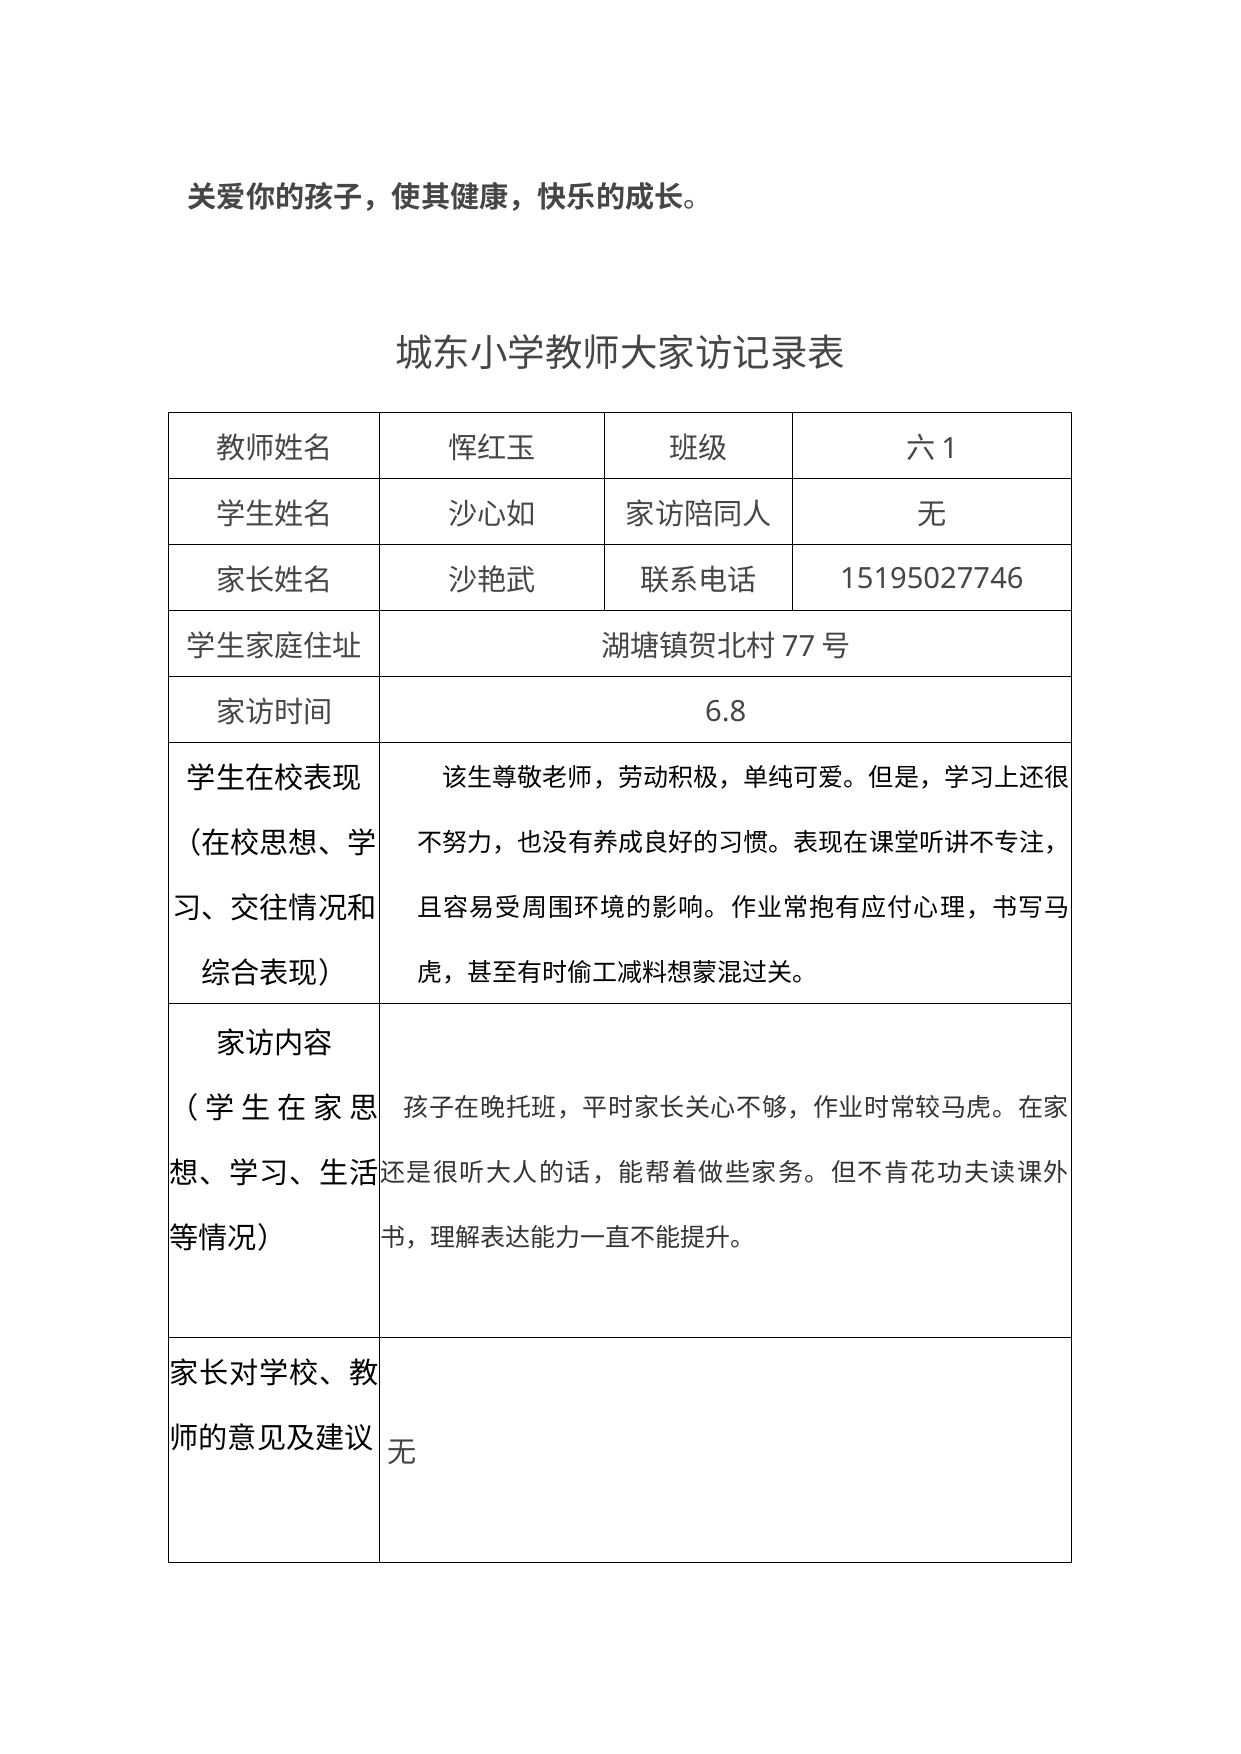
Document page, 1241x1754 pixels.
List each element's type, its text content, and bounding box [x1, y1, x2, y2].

table_cell 无 [793, 479, 1071, 544]
table_header 六1 [793, 413, 1071, 478]
text 城东小学教师大家访记录表 [187, 318, 1053, 383]
table_cell 该生尊敬老师，劳动积极，单纯可爱。但是，学习上还很不努力，也没有养成良好的习惯。表现在课堂听讲不专注，且容易受周围环境的影响。作业常抱有应付心理，书写马虎，甚至有时偷工减料想蒙混过关。 [380, 743, 1071, 1003]
table_cell 学生家庭住址 [169, 611, 379, 676]
table_cell 沙艳武 [380, 545, 604, 610]
table_cell 孩子在晚托班，平时家长关心不够，作业时常较马虎。在家还是很听大人的话，能帮着做些家务。但不肯花功夫读课外书，理解表达能力一直不能提升。 [380, 1004, 1071, 1337]
table_cell 联系电话 [605, 545, 792, 610]
table_cell 学生在校表现 （在校思想、学习、交往情况和综合表现） [169, 743, 379, 1003]
table_header 班级 [605, 413, 792, 478]
table_cell 家访时间 [169, 677, 379, 742]
table_cell 家访内容 （学生在家思想、学习、生活等情况） [169, 1004, 379, 1337]
table_cell 家长对学校、教师的意见及建议 [169, 1338, 379, 1562]
table_header 教师姓名 [169, 413, 379, 478]
table_cell 无 [380, 1338, 1071, 1562]
table_header 恽红玉 [380, 413, 604, 478]
table_cell 家访陪同人 [605, 479, 792, 544]
table_cell 家长姓名 [169, 545, 379, 610]
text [187, 162, 1053, 227]
table_cell 学生姓名 [169, 479, 379, 544]
table_cell 6.8 [380, 677, 1071, 742]
table_cell 湖塘镇贺北村77号 [380, 611, 1071, 676]
table_cell 沙心如 [380, 479, 604, 544]
table_cell 15195027746 [793, 545, 1071, 610]
